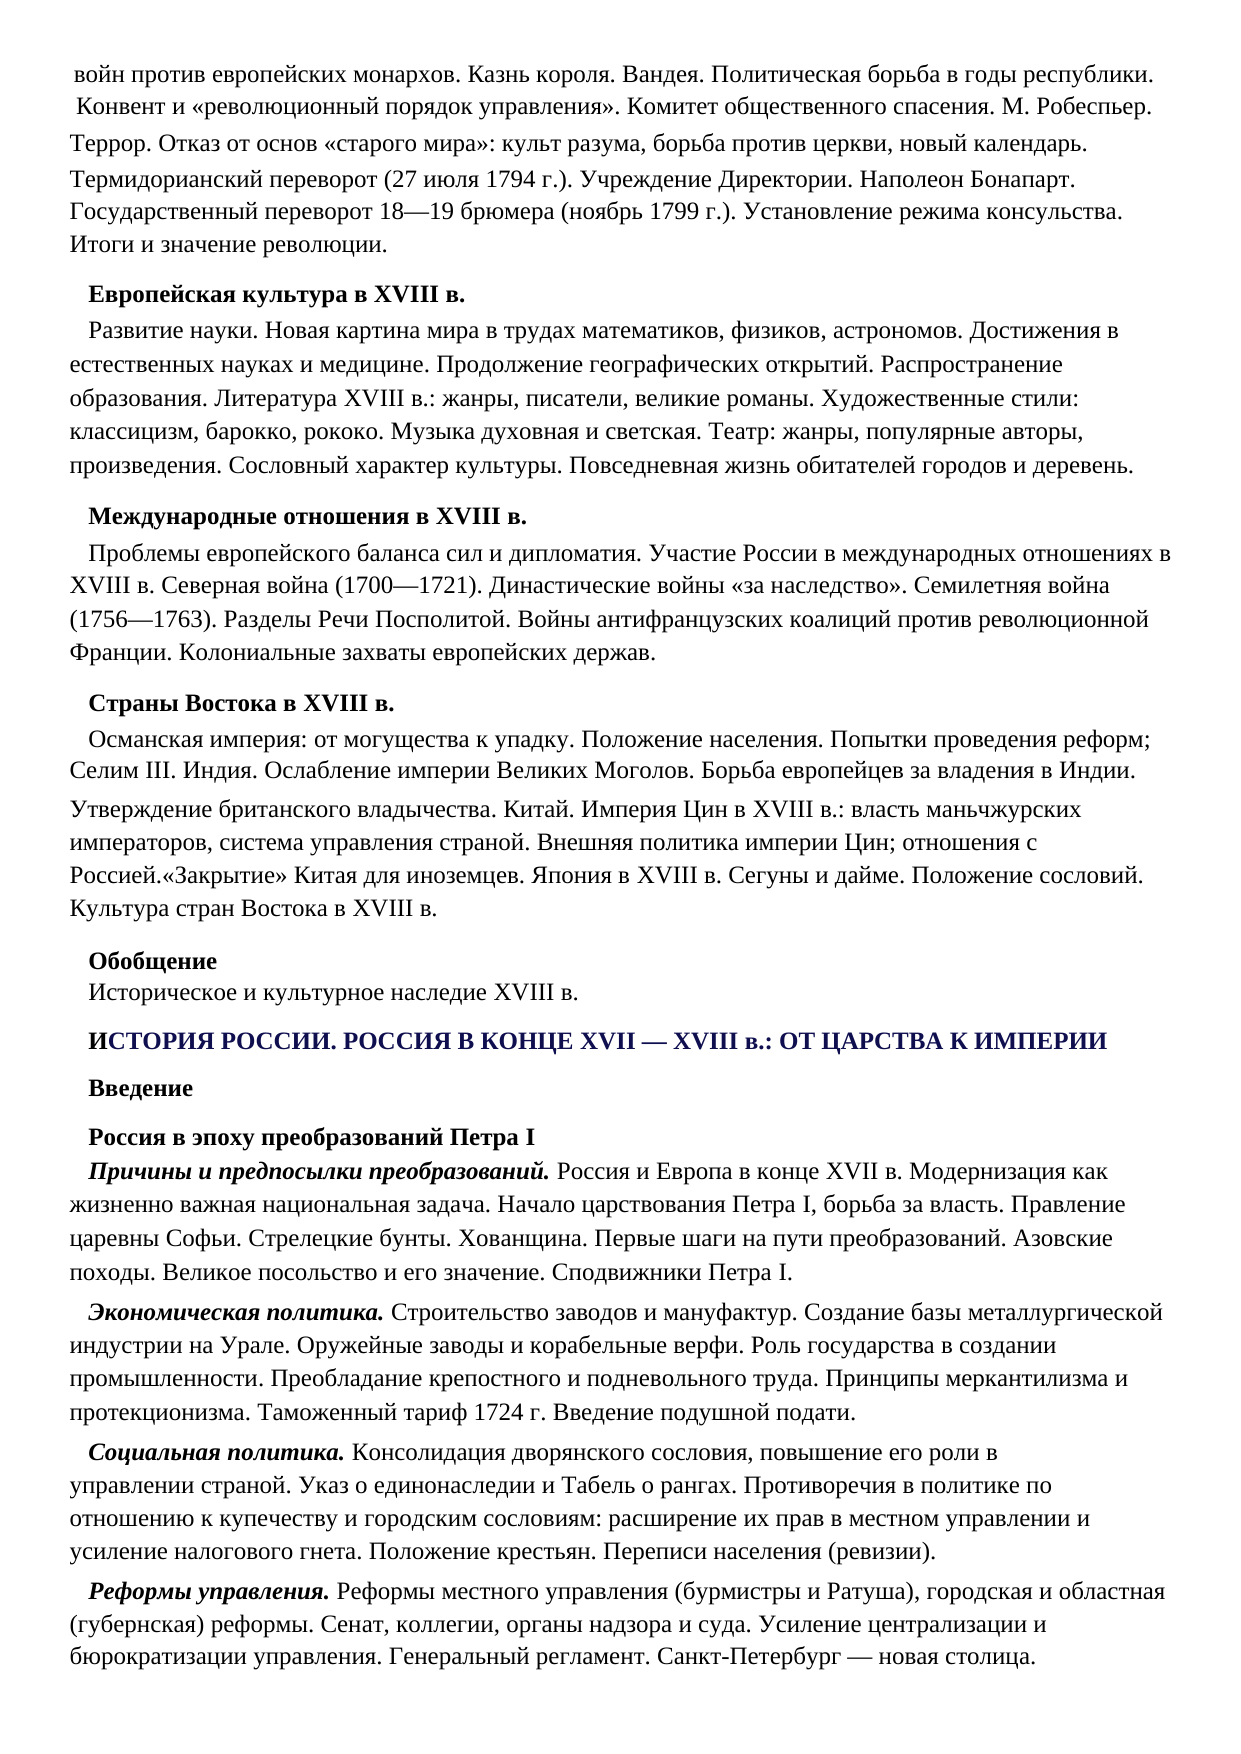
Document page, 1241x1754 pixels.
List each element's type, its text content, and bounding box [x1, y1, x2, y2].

text Международные отношения в XVIII в. [88, 503, 1174, 530]
text Экономическая политика. Строительство заводов и мануфактур. Создание базы металлургической индустрии на Урале. Оружейные заводы и корабельные верфи. Роль государства в создании промышленности. Преобладание крепостного и подневольного труда. Принципы меркантилизма и протекционизма. Таможенный тариф 1724 г. Введение подушной подати. [69, 1297, 1174, 1425]
text Введение [88, 1075, 1174, 1102]
text Реформы управления. Реформы местного управления (бурмистры и Ратуша), городская и областная (губернская) реформы. Сенат, коллегии, органы надзора и суда. Усиление централизации и бюрократизации управления. Генеральный регламент. Санкт-Петербург — новая столица. [69, 1576, 1174, 1670]
text Европейская культура в XVIII в. [88, 281, 1174, 308]
text Страны Востока в XVIII в. [88, 689, 1174, 717]
text Утверждение британского владычества. Китай. Империя Цин в XVIII в.: власть маньчжурских императоров, система управления страной. Внешняя политика империи Цин; отношения с Россией.«Закрытие» Китая для иноземцев. Япония в XVIII в. Сегуны и дайме. Положение сословий. Культура стран Востока в XVIII в. [69, 794, 1159, 922]
text Террор. Отказ от основ «старого мира»: культ разума, борьба против церкви, новый календарь. [69, 129, 1174, 157]
text Термидорианский переворот (27 июля 1794 г.). Учреждение Директории. Наполеон Бонапарт. Государственный переворот 18—19 брюмера (ноябрь 1799 г.). Установление режима консульства. Итоги и значение революции. [69, 164, 1129, 257]
text Османская империя: от могущества к упадку. Положение населения. Попытки проведения реформ; Селим III. Индия. Ослабление империи Великих Моголов. Борьба европейцев за владения в Индии. [69, 724, 1159, 784]
text Проблемы европейского баланса сил и дипломатия. Участие России в международных отношениях в XVIII в. Северная война (1700—1721). Династические войны «за наследство». Семилетняя война (1756—1763). Разделы Речи Посполитой. Войны антифранцузских коалиций против революционной Франции. Колониальные захваты европейских держав. [69, 538, 1174, 665]
text войн против европейских монархов. Казнь короля. Вандея. Политическая борьба в годы республики. Конвент и «революционный порядок управления». Комитет общественного спасения. М. Робеспьер. [69, 59, 1159, 119]
text Социальная политика. Консолидация дворянского сословия, повышение его роли в управлении страной. Указ о единонаследии и Табель о рангах. Противоречия в политике по отношению к купечеству и городским сословиям: расширение их прав в местном управлении и усиление налогового гнета. Положение крестьян. Переписи населения (ревизии). [69, 1437, 1129, 1565]
text Обобщение Историческое и культурное наследие XVIII в. [88, 946, 589, 1006]
text Россия в эпоху преобразований Петра I Причины и предпосылки преобразований. Россия и Европа в конце XVII в. Модернизация как жизненно важная национальная задача. Начало царствования Петра I, борьба за власть. Правление царевны Софьи. Стрелецкие бунты. Хованщина. Первые шаги на пути преобразований. Азовские походы. Великое посольство и его значение. Сподвижники Петра I. [69, 1122, 1129, 1285]
text Развитие науки. Новая картина мира в трудах математиков, физиков, астрономов. Достижения в естественных науках и медицине. Продолжение географических открытий. Распространение образования. Литература XVIII в.: жанры, писатели, великие романы. Художественные стили: классицизм, барокко, рококо. Музыка духовная и светская. Театр: жанры, популярные авторы, произведения. Сословный характер культуры. Повседневная жизнь обитателей городов и деревень. [69, 316, 1144, 478]
text ИСТОРИЯ РОССИИ. РОССИЯ В КОНЦЕ XVII — XVIII в.: ОТ ЦАРСТВА К ИМПЕРИИ [88, 1028, 1174, 1055]
